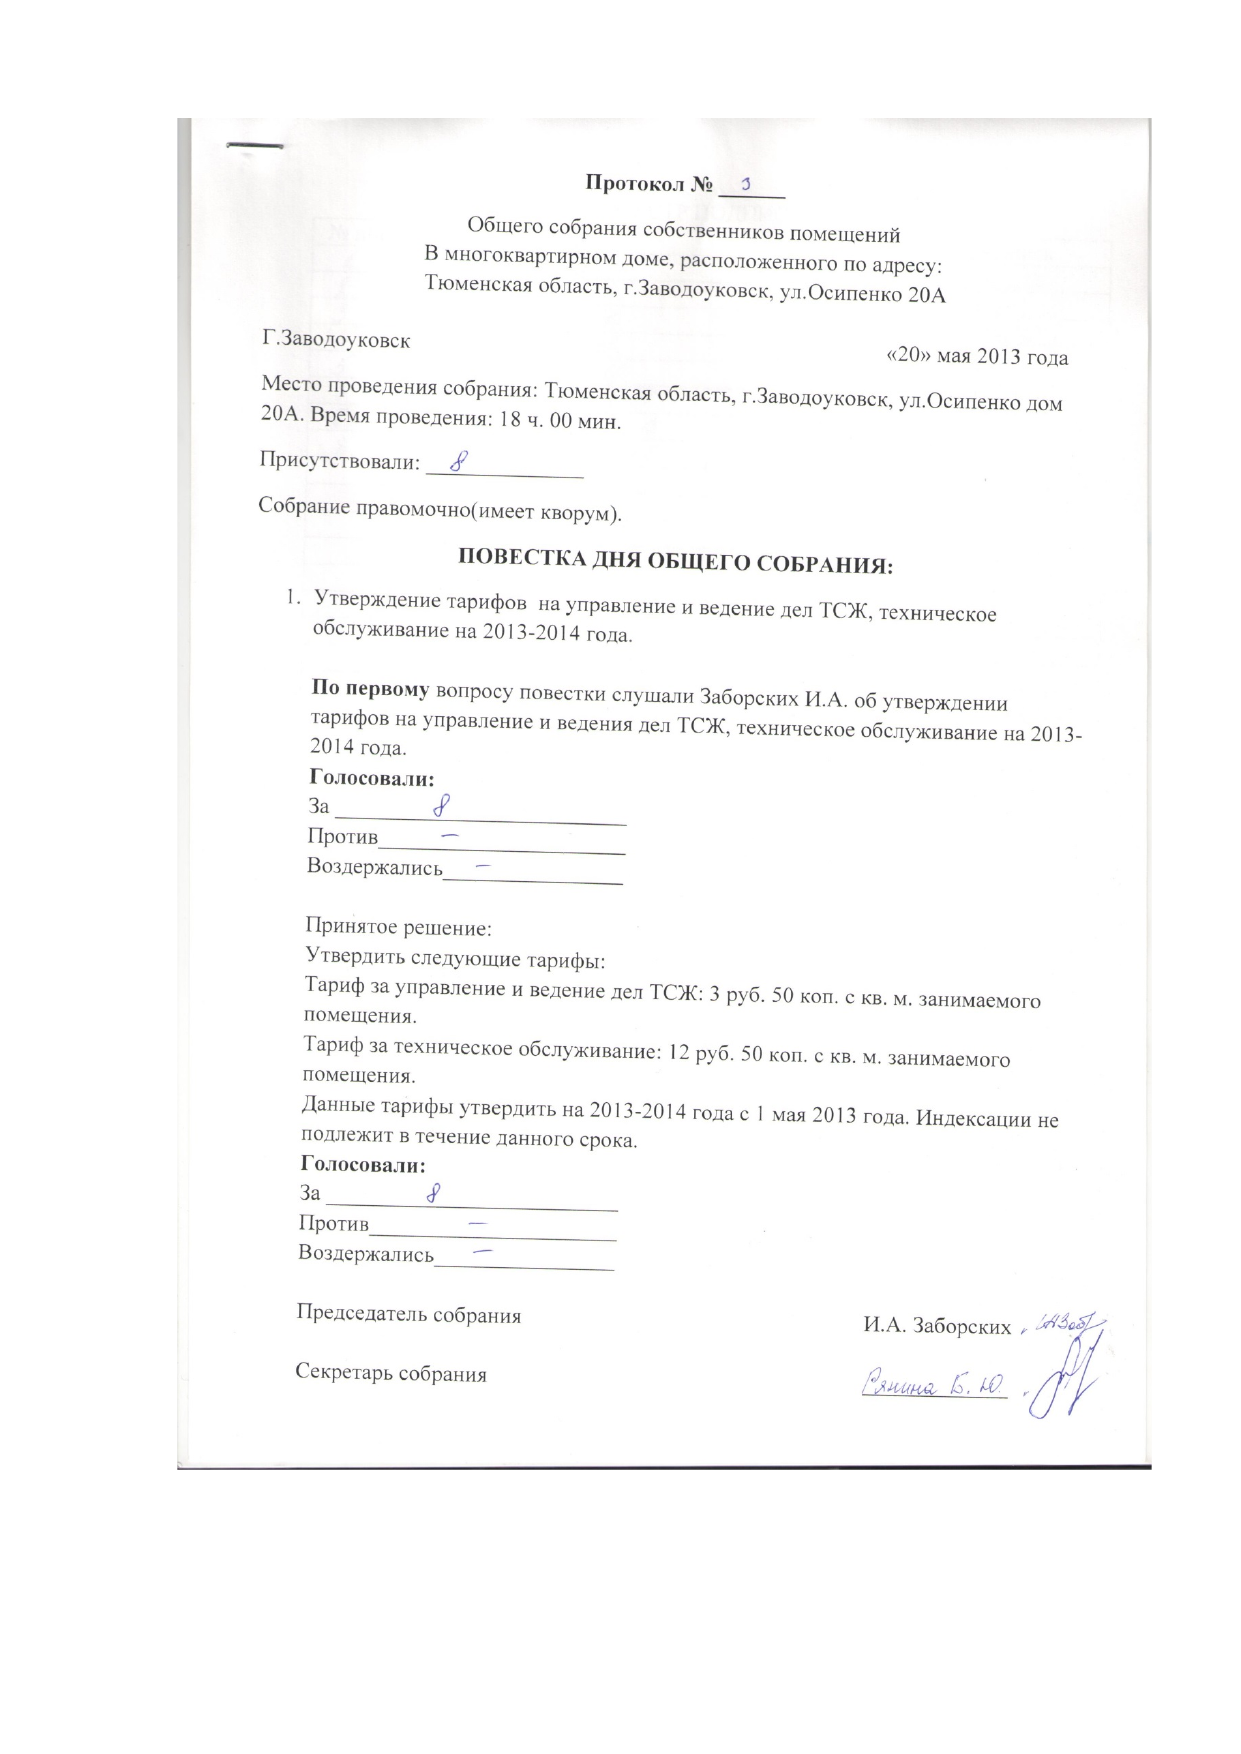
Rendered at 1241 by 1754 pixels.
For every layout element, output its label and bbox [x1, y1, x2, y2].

picture [177, 118, 1152, 1470]
